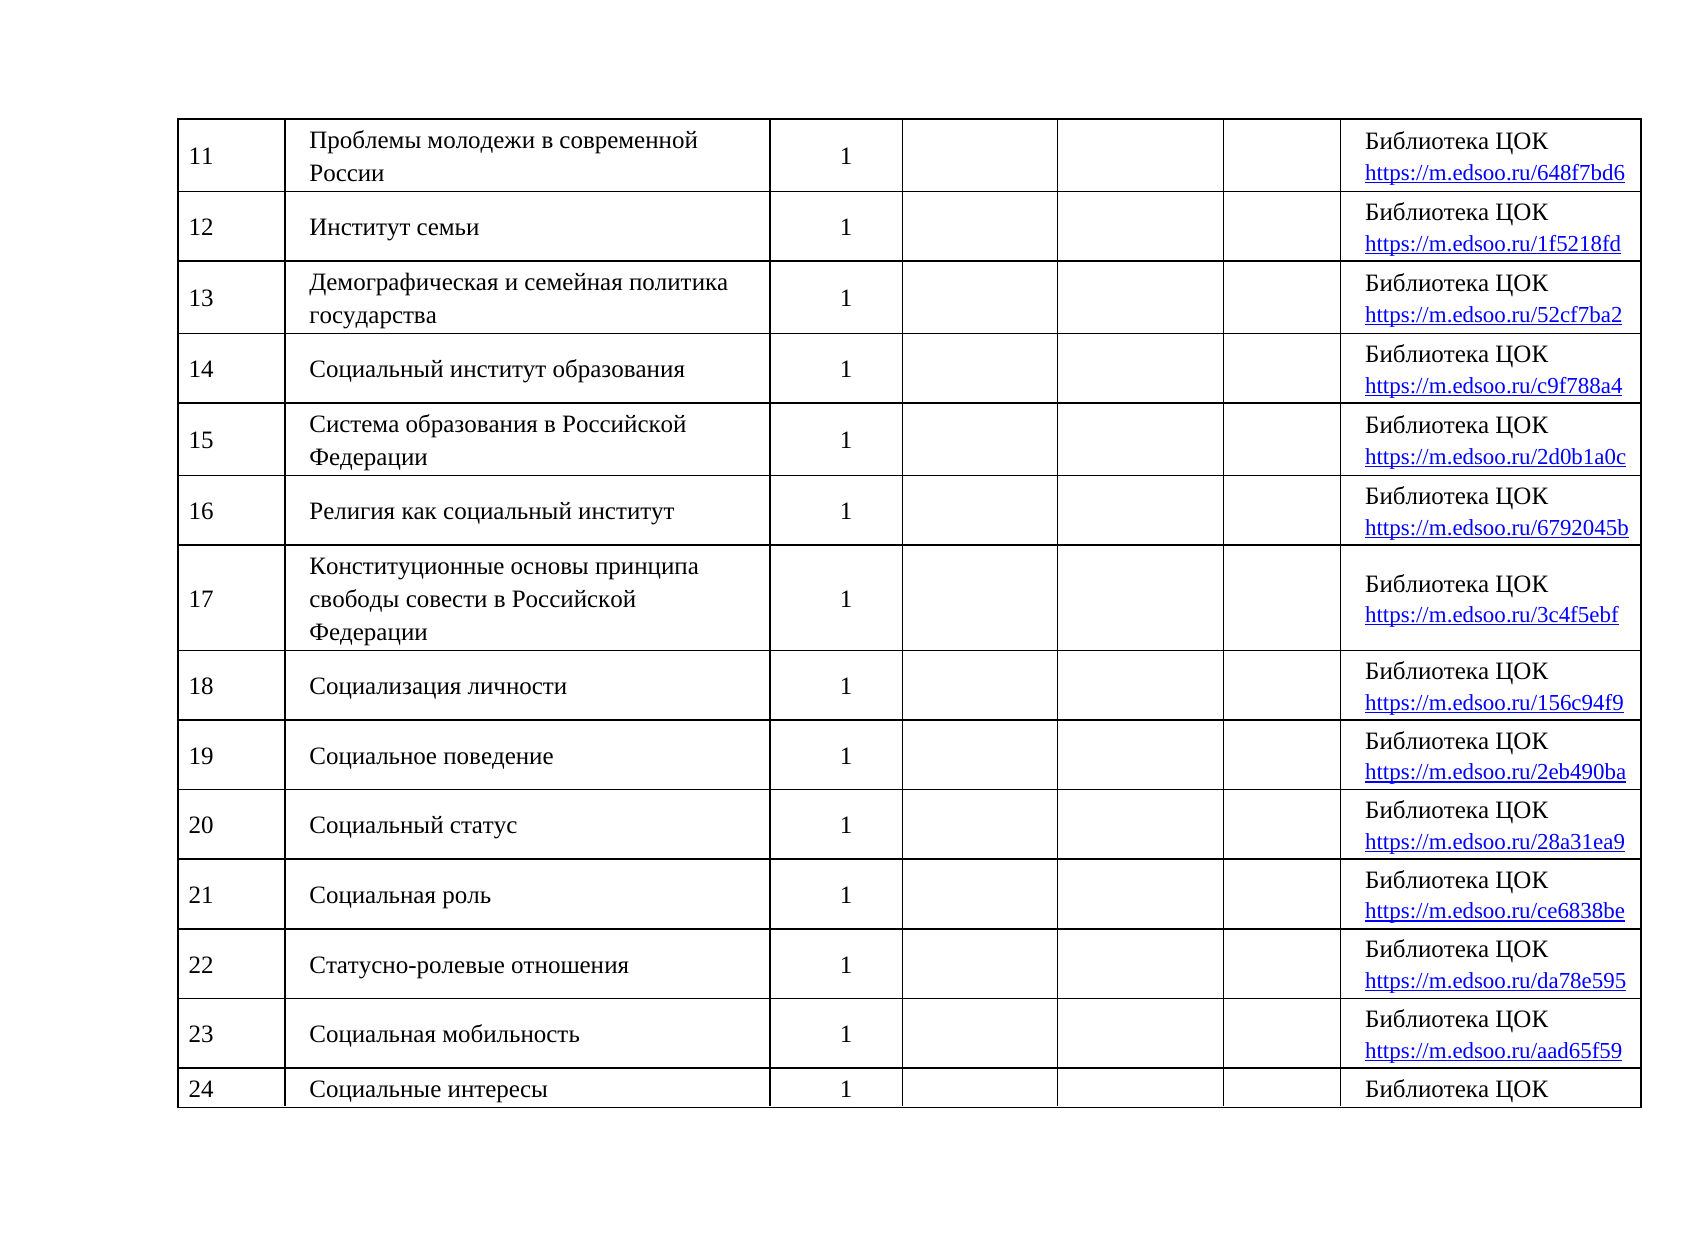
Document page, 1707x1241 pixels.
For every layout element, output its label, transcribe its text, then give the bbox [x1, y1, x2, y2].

table_cell [1224, 476, 1340, 544]
table_cell Социальная мобильность [286, 999, 769, 1067]
table_cell 18 [179, 651, 284, 719]
table_cell 1 [771, 930, 902, 997]
table_cell Библиотека ЦОК https://m.edsoo.ru/3c4f5ebf [1341, 546, 1640, 649]
table_cell Демографическая и семейная политика государства [286, 262, 769, 332]
table_cell [1058, 1069, 1223, 1106]
table_cell Библиотека ЦОК https://m.edsoo.ru/2d0b1a0c [1341, 404, 1640, 474]
table_cell 24 [179, 1069, 284, 1106]
table_cell Библиотека ЦОК https://m.edsoo.ru/156c94f9 [1341, 651, 1640, 719]
table_cell 1 [771, 262, 902, 332]
table_cell [1058, 192, 1223, 260]
table_cell [1224, 930, 1340, 997]
table_cell Библиотека ЦОК https://m.edsoo.ru/648f7bd6 [1341, 120, 1640, 191]
table_cell [903, 860, 1057, 928]
table_cell 19 [179, 721, 284, 789]
table_cell 11 [179, 120, 284, 191]
table_cell [903, 999, 1057, 1067]
table_cell Библиотека ЦОК https://m.edsoo.ru/c9f788a4 [1341, 334, 1640, 402]
table_cell 12 [179, 192, 284, 260]
table_cell [1058, 999, 1223, 1067]
table_cell 23 [179, 999, 284, 1067]
table_cell [903, 546, 1057, 649]
table_cell Система образования в Российской Федерации [286, 404, 769, 474]
table_cell 1 [771, 404, 902, 474]
table_cell Социальный институт образования [286, 334, 769, 402]
table_cell [903, 930, 1057, 997]
table_cell 17 [179, 546, 284, 649]
table_cell [1058, 651, 1223, 719]
table_cell Социальные интересы [286, 1069, 769, 1106]
table_cell 1 [771, 476, 902, 544]
table_cell 1 [771, 192, 902, 260]
table_cell [903, 404, 1057, 474]
table_cell [903, 262, 1057, 332]
table_cell 13 [179, 262, 284, 332]
table_cell [1224, 334, 1340, 402]
table_cell 1 [771, 120, 902, 191]
table_cell [903, 1069, 1057, 1106]
table_cell 20 [179, 790, 284, 858]
table_cell [1058, 790, 1223, 858]
table_cell Проблемы молодежи в современной России [286, 120, 769, 191]
table_cell [1224, 546, 1340, 649]
table_cell [1224, 1069, 1340, 1106]
table_cell Библиотека ЦОК https://m.edsoo.ru/1f5218fd [1341, 192, 1640, 260]
table_cell Статусно-ролевые отношения [286, 930, 769, 997]
table_cell [1058, 721, 1223, 789]
table_cell Библиотека ЦОК https://m.edsoo.ru/28a31ea9 [1341, 790, 1640, 858]
table_cell [903, 120, 1057, 191]
table_cell [903, 476, 1057, 544]
table_cell [1058, 404, 1223, 474]
table_cell 22 [179, 930, 284, 997]
table_cell Социальное поведение [286, 721, 769, 789]
table_cell Библиотека ЦОК https://m.edsoo.ru/6792045b [1341, 476, 1640, 544]
table_cell [1058, 334, 1223, 402]
table_cell Социализация личности [286, 651, 769, 719]
table_cell Библиотека ЦОК https://m.edsoo.ru/52cf7ba2 [1341, 262, 1640, 332]
table_cell [1224, 860, 1340, 928]
table_cell [1058, 930, 1223, 997]
table_cell [903, 651, 1057, 719]
table_cell Библиотека ЦОК https://m.edsoo.ru/2eb490ba [1341, 721, 1640, 789]
table_cell 1 [771, 860, 902, 928]
table_cell Религия как социальный институт [286, 476, 769, 544]
table_cell 1 [771, 651, 902, 719]
table_cell 15 [179, 404, 284, 474]
table_cell 1 [771, 546, 902, 649]
table_cell [1058, 546, 1223, 649]
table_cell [1341, 1069, 1640, 1106]
table_cell [1224, 651, 1340, 719]
table_cell [1058, 120, 1223, 191]
table_cell Социальный статус [286, 790, 769, 858]
table_cell [1224, 262, 1340, 332]
table_cell 1 [771, 999, 902, 1067]
table_cell [1224, 404, 1340, 474]
table_cell 16 [179, 476, 284, 544]
table_cell 1 [771, 334, 902, 402]
table_cell 1 [771, 721, 902, 789]
table_cell Библиотека ЦОК https://m.edsoo.ru/ce6838be [1341, 860, 1640, 928]
table_cell [1224, 999, 1340, 1067]
table_cell [1224, 721, 1340, 789]
table_cell [1058, 860, 1223, 928]
table_cell [903, 721, 1057, 789]
table_cell Конституционные основы принципа свободы совести в Российской Федерации [286, 546, 769, 649]
table_cell 14 [179, 334, 284, 402]
table_cell [1058, 476, 1223, 544]
table_cell 1 [771, 1069, 902, 1106]
table_cell 21 [179, 860, 284, 928]
table_cell [1224, 192, 1340, 260]
table_cell 1 [771, 790, 902, 858]
table_cell Библиотека ЦОК https://m.edsoo.ru/aad65f59 [1341, 999, 1640, 1067]
table_cell Социальная роль [286, 860, 769, 928]
table_cell [903, 334, 1057, 402]
table_cell [1058, 262, 1223, 332]
table_cell [903, 192, 1057, 260]
table_cell Библиотека ЦОК https://m.edsoo.ru/da78e595 [1341, 930, 1640, 997]
table_cell [1224, 120, 1340, 191]
table_cell [1224, 790, 1340, 858]
table_cell Институт семьи [286, 192, 769, 260]
table_cell [903, 790, 1057, 858]
